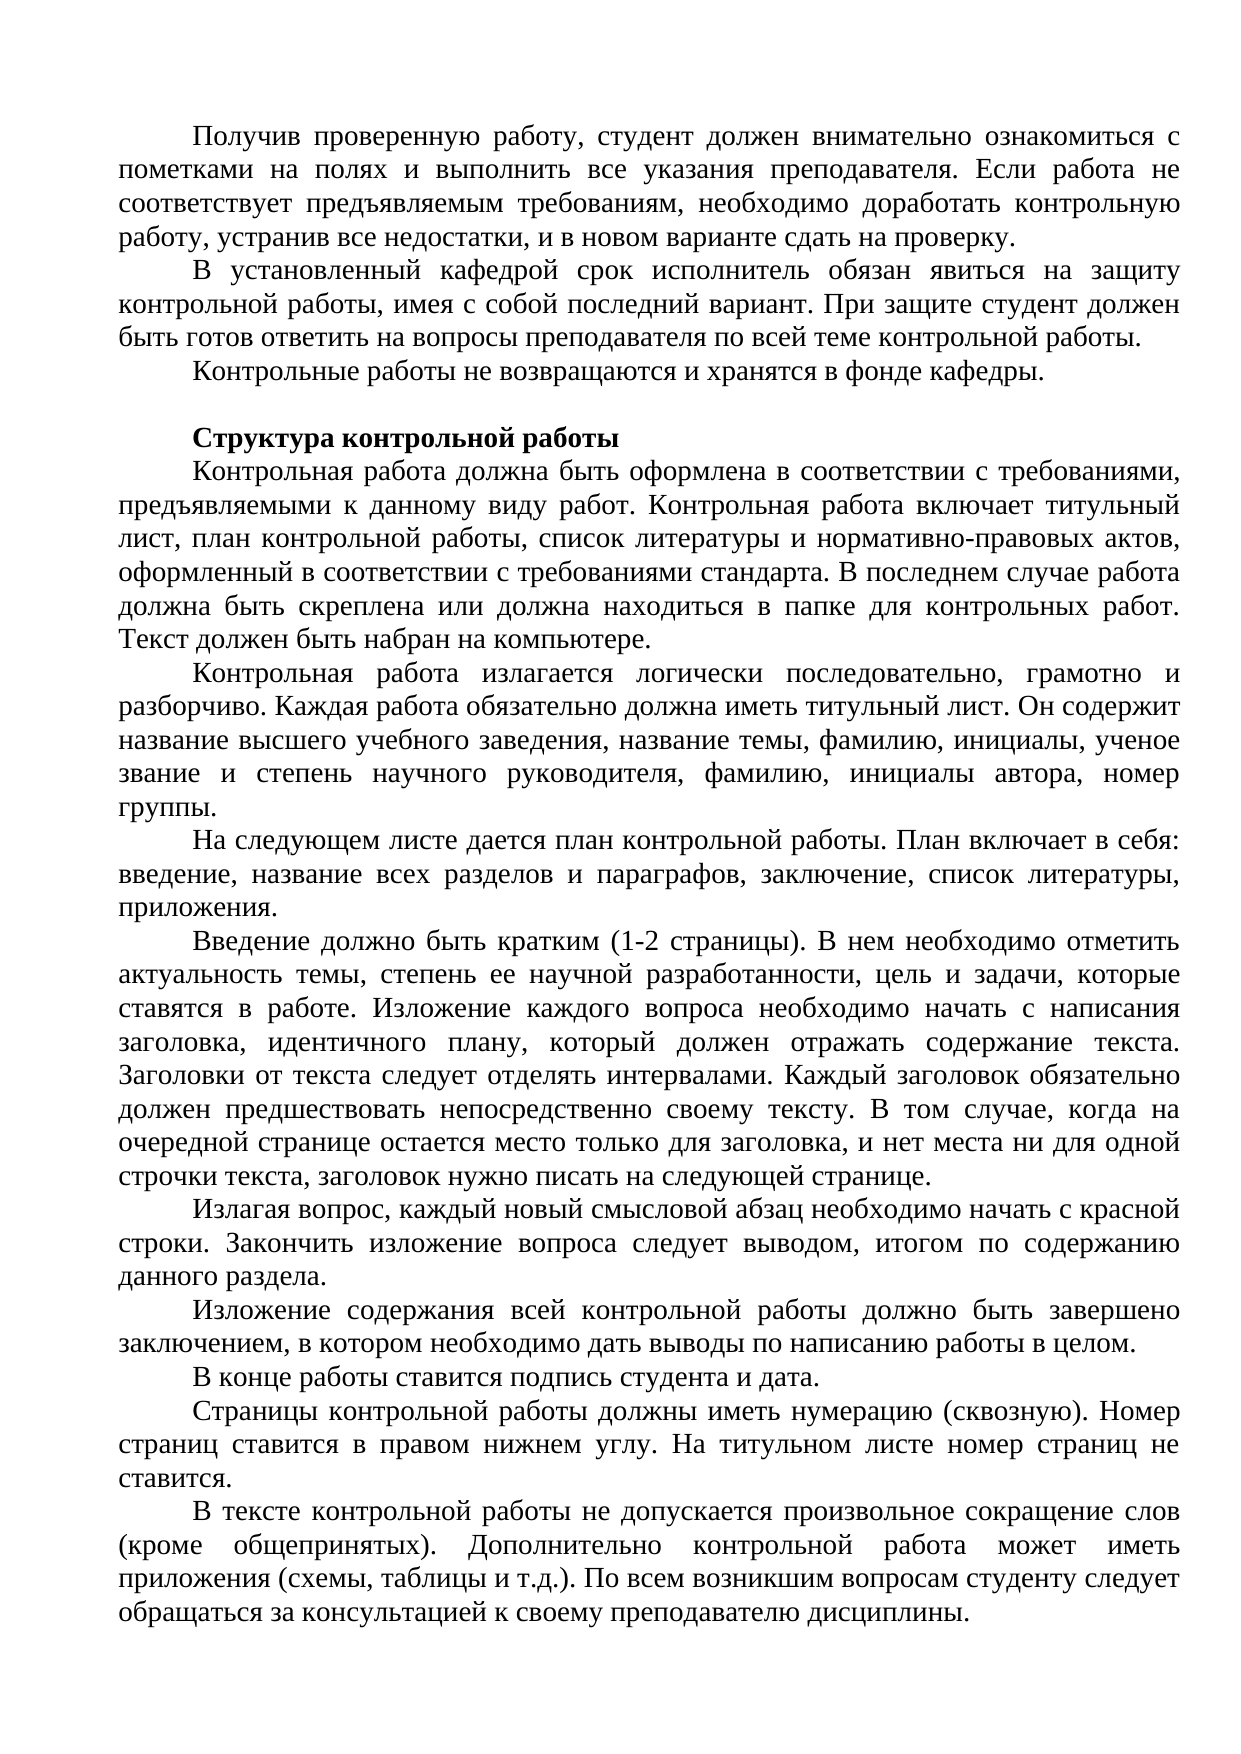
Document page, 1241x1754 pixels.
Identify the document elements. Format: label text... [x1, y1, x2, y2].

text Контрольные работы не возвращаются и хранятся в фонде кафедры. [118, 353, 1181, 386]
text Контрольная работа должна быть оформлена в соответствии с требованиями, предъявляемыми к данному виду работ. Контрольная работа включает титульный лист, план контрольной работы, список литературы и нормативно-правовых актов, оформленный в соответствии с требованиями стандарта. В последнем случае работа должна быть скреплена или должна находиться в папке для контрольных работ. Текст должен быть набран на компьютере. [118, 453, 1181, 655]
text Излагая вопрос, каждый новый смысловой абзац необходимо начать с красной строки. Закончить изложение вопроса следует выводом, итогом по содержанию данного раздела. [118, 1191, 1181, 1292]
text Структура контрольной работы [118, 420, 1181, 453]
text В тексте контрольной работы не допускается произвольное сокращение слов (кроме общепринятых). Дополнительно контрольной работа может иметь приложения (схемы, таблицы и т.д.). По всем возникшим вопросам студенту следует обращаться за консультацией к своему преподавателю дисциплины. [118, 1493, 1181, 1627]
text В конце работы ставится подпись студента и дата. [118, 1359, 1181, 1393]
text Изложение содержания всей контрольной работы должно быть завершено заключением, в котором необходимо дать выводы по написанию работы в целом. [118, 1292, 1181, 1359]
text Страницы контрольной работы должны иметь нумерацию (сквозную). Номер страниц ставится в правом нижнем углу. На титульном листе номер страниц не ставится. [118, 1393, 1181, 1493]
text Введение должно быть кратким (1-2 страницы). В нем необходимо отметить актуальность темы, степень ее научной разработанности, цель и задачи, которые ставятся в работе. Изложение каждого вопроса необходимо начать с написания заголовка, идентичного плану, который должен отражать содержание текста. Заголовки от текста следует отделять интервалами. Каждый заголовок обязательно должен предшествовать непосредственно своему тексту. В том случае, когда на очередной странице остается место только для заголовка, и нет места ни для одной строчки текста, заголовок нужно писать на следующей странице. [118, 923, 1181, 1191]
text На следующем листе дается план контрольной работы. План включает в себя: введение, название всех разделов и параграфов, заключение, список литературы, приложения. [118, 822, 1181, 923]
text В установленный кафедрой срок исполнитель обязан явиться на защиту контрольной работы, имея с собой последний вариант. При защите студент должен быть готов ответить на вопросы преподавателя по всей теме контрольной работы. [118, 252, 1181, 353]
text Получив проверенную работу, студент должен внимательно ознакомиться с пометками на полях и выполнить все указания преподавателя. Если работа не соответствует предъявляемым требованиям, необходимо доработать контрольную работу, устранив все недостатки, и в новом варианте сдать на проверку. [118, 118, 1181, 252]
text Контрольная работа излагается логически последовательно, грамотно и разборчиво. Каждая работа обязательно должна иметь титульный лист. Он содержит название высшего учебного заведения, название темы, фамилию, инициалы, ученое звание и степень научного руководителя, фамилию, инициалы автора, номер группы. [118, 655, 1181, 822]
